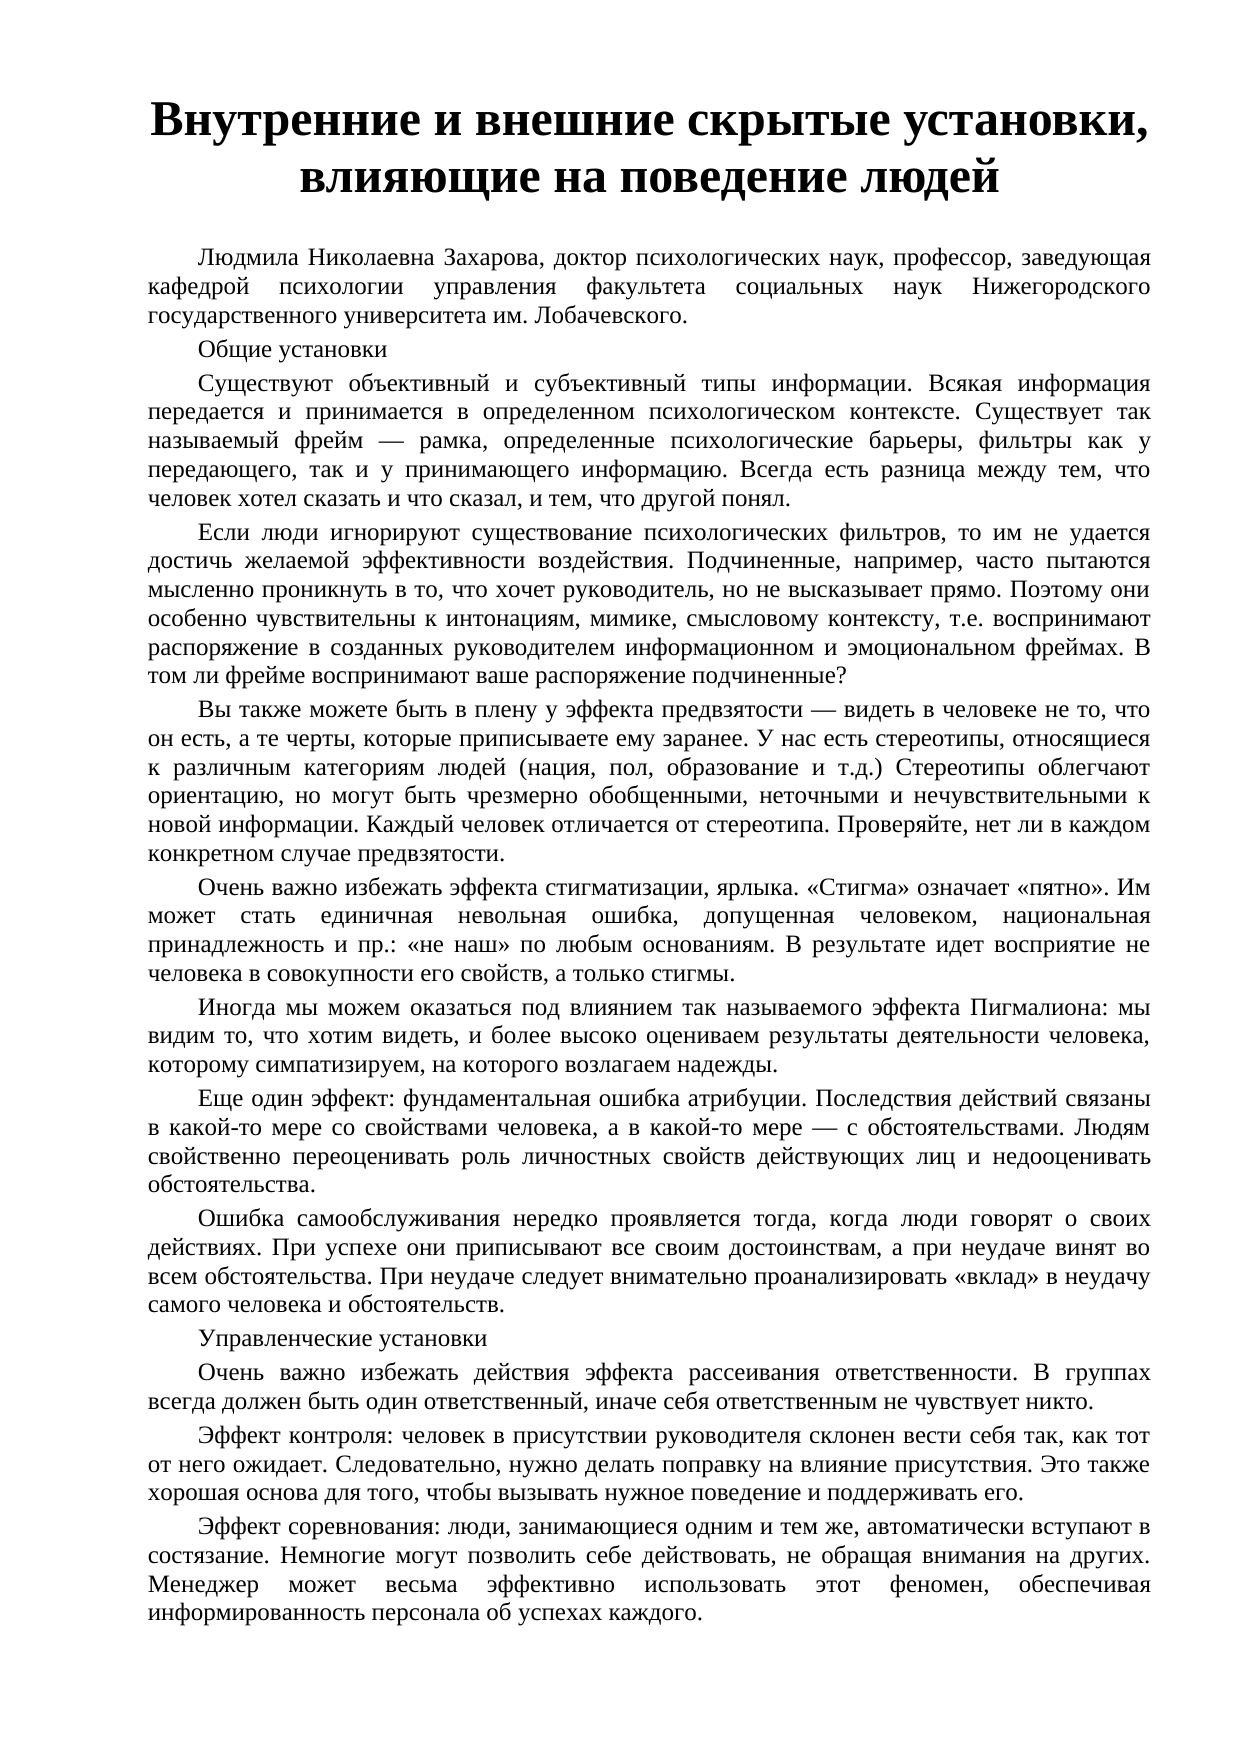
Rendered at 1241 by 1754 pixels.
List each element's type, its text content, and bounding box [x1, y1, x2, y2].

text Ошибка самообслуживания нередко проявляется тогда, когда люди говорят о своих действиях. При успехе они приписывают все своим достоинствам, а при неудаче винят во всем обстоятельства. При неудаче следует внимательно проанализировать «вклад» в неудачу самого человека и обстоятельств. [148, 1203, 1152, 1318]
text Если люди игнорируют существование психологических фильтров, то им не удается достичь желаемой эффективности воздействия. Подчиненные, например, часто пытаются мысленно проникнуть в то, что хочет руководитель, но не высказывает прямо. Поэтому они особенно чувствительны к интонациям, мимике, смысловому контексту, т.е. воспринимают распоряжение в созданных руководителем информационном и эмоциональном фреймах. В том ли фрейме воспринимают ваше распоряжение подчиненные? [148, 517, 1152, 689]
text Управленческие установки [148, 1323, 1152, 1352]
text Эффект контроля: человек в присутствии руководителя склонен вести себя так, как тот от него ожидает. Следовательно, нужно делать поправку на влияние присутствия. Это также хорошая основа для того, чтобы вызывать нужное поведение и поддерживать его. [148, 1420, 1152, 1506]
subtitle Внутренние и внешние скрытые установки, влияющие на поведение людей [148, 88, 1152, 203]
text Эффект соревнования: люди, занимающиеся одним и тем же, автоматически вступают в состязание. Немногие могут позволить себе действовать, не обращая внимания на других. Менеджер может весьма эффективно использовать этот феномен, обеспечивая информированность персонала об успехах каждого. [148, 1511, 1152, 1626]
text Очень важно избежать эффекта стигматизации, ярлыка. «Стигма» означает «пятно». Им может стать единичная невольная ошибка, допущенная человеком, национальная принадлежность и пр.: «не наш» по любым основаниям. В результате идет восприятие не человека в совокупности его свойств, а только стигмы. [148, 872, 1152, 987]
text Очень важно избежать действия эффекта рассеивания ответственности. В группах всегда должен быть один ответственный, иначе себя ответственным не чувствует никто. [148, 1357, 1152, 1415]
text Людмила Николаевна Захарова, доктор психологических наук, профессор, заведующая кафедрой психологии управления факультета социальных наук Нижегородского государственного университета им. Лобачевского. [148, 242, 1152, 329]
text Еще один эффект: фундаментальная ошибка атрибуции. Последствия действий связаны в какой-то мере со свойствами человека, а в какой-то мере — с обстоятельствами. Людям свойственно переоценивать роль личностных свойств действующих лиц и недооценивать обстоятельства. [148, 1083, 1152, 1198]
text Общие установки [148, 334, 1152, 363]
text Вы также можете быть в плену у эффекта предвзятости — видеть в человеке не то, что он есть, а те черты, которые приписываете ему заранее. У нас есть стереотипы, относящиеся к различным категориям людей (нация, пол, образование и т.д.) Стереотипы облегчают ориентацию, но могут быть чрезмерно обобщенными, неточными и нечувствительными к новой информации. Каждый человек отличается от стереотипа. Проверяйте, нет ли в каждом конкретном случае предвзятости. [148, 694, 1152, 867]
text Существуют объективный и субъективный типы информации. Всякая информация передается и принимается в определенном психологическом контексте. Существует так называемый фрейм — рамка, определенные психологические барьеры, фильтры как у передающего, так и у принимающего информацию. Всегда есть разница между тем, что человек хотел сказать и что сказал, и тем, что другой понял. [148, 368, 1152, 511]
text Иногда мы можем оказаться под влиянием так называемого эффекта Пигмалиона: мы видим то, что хотим видеть, и более высоко оцениваем результаты деятельности человека, которому симпатизируем, на которого возлагаем надежды. [148, 992, 1152, 1078]
